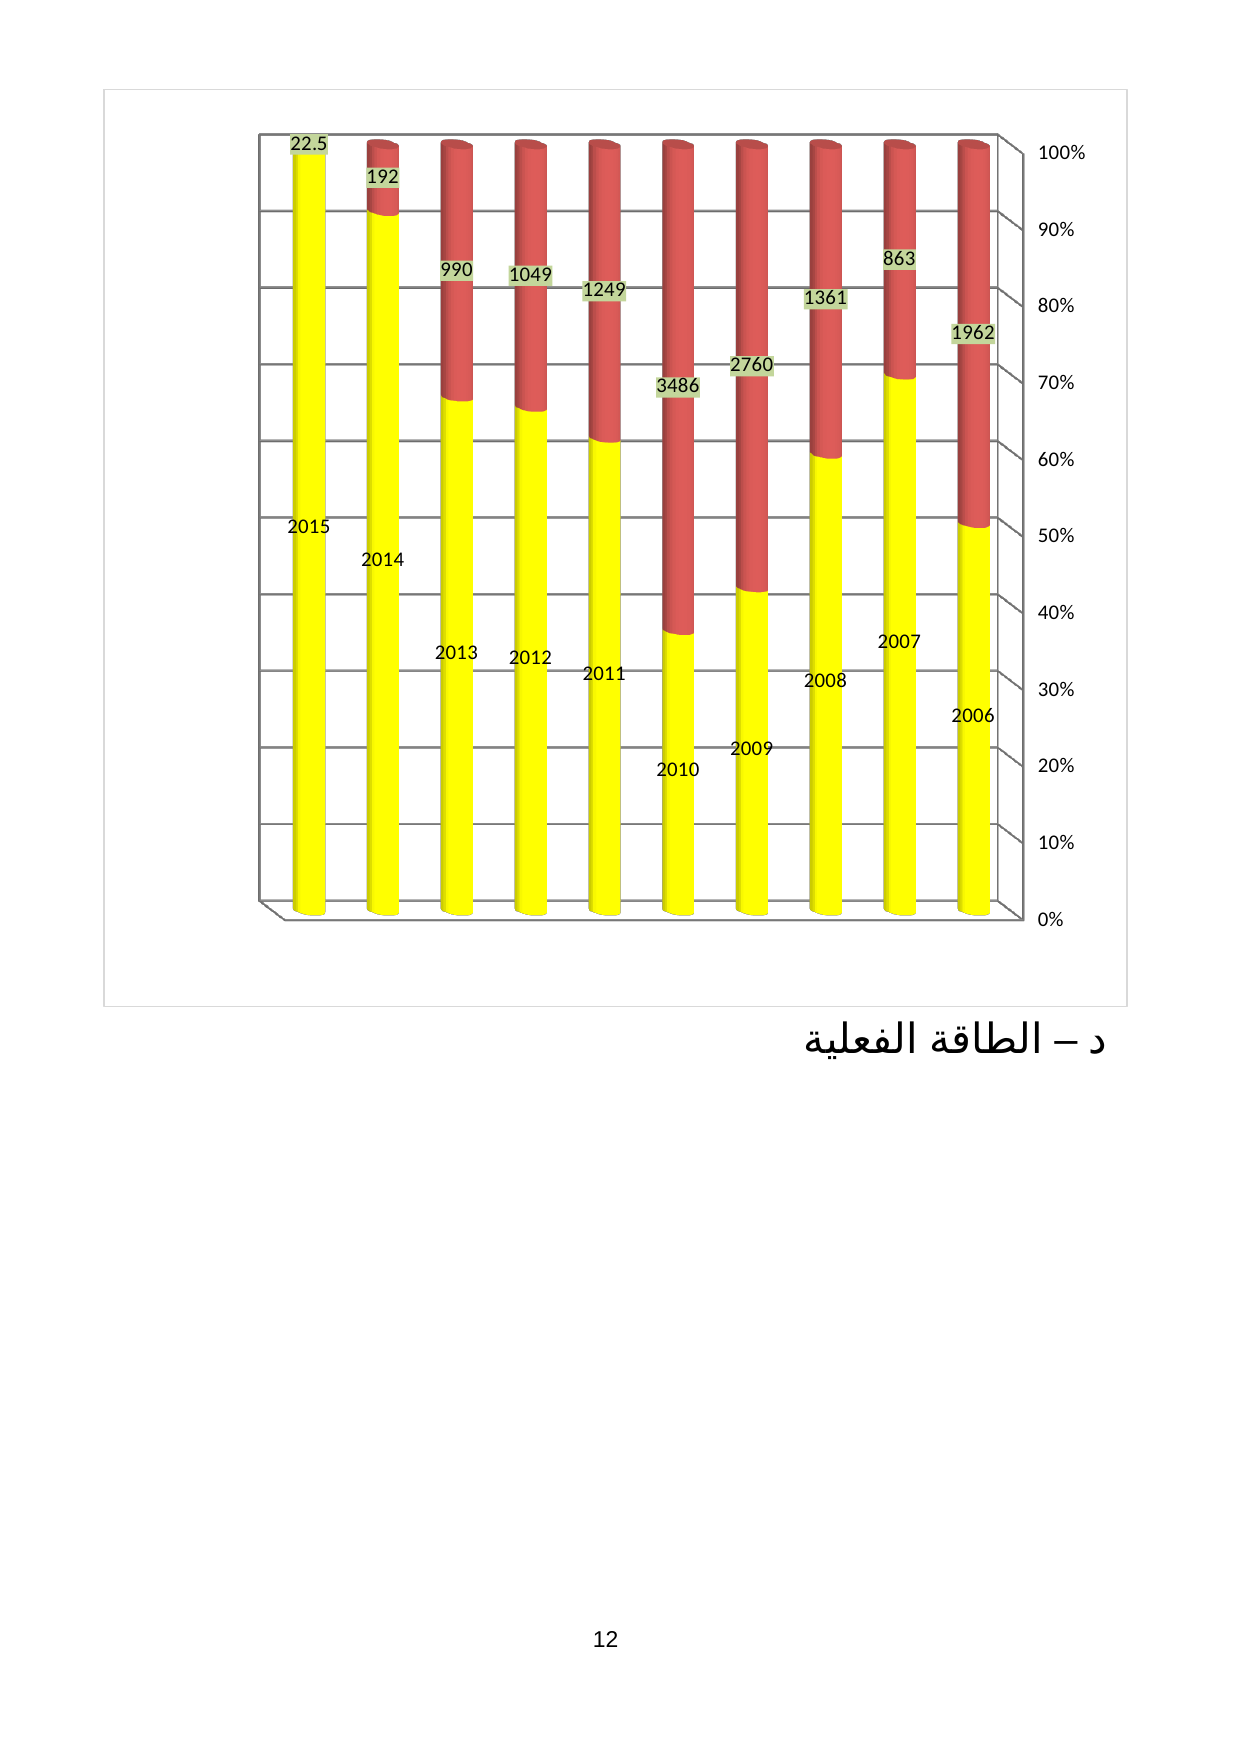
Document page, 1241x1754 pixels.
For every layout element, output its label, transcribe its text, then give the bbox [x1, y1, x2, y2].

text د – الطاقة الفعلية [103, 1007, 1107, 1062]
